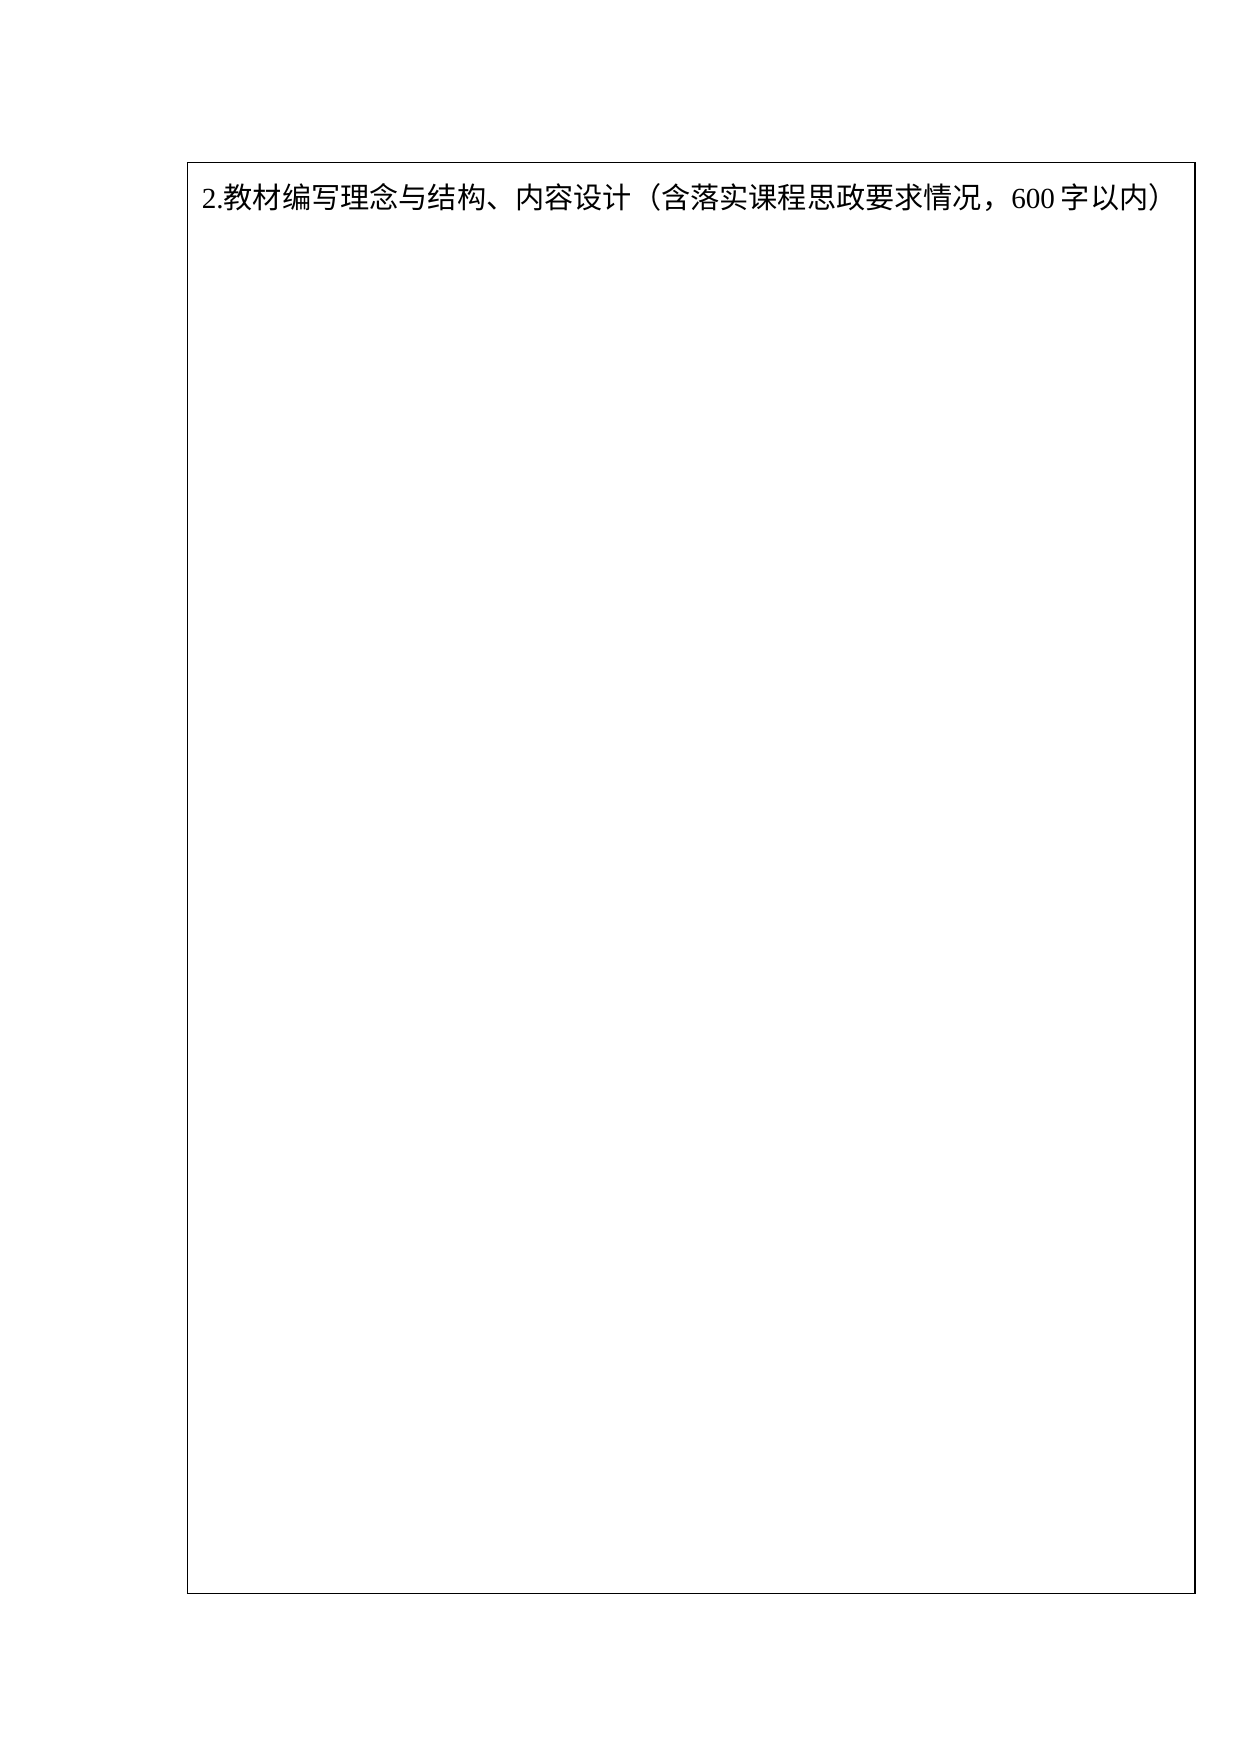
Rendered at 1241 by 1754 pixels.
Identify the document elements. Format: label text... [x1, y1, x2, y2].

table_cell 教材编写理念与结构、内容设计（含落实课程思政要求情况，600字以内） [188, 163, 1194, 1593]
